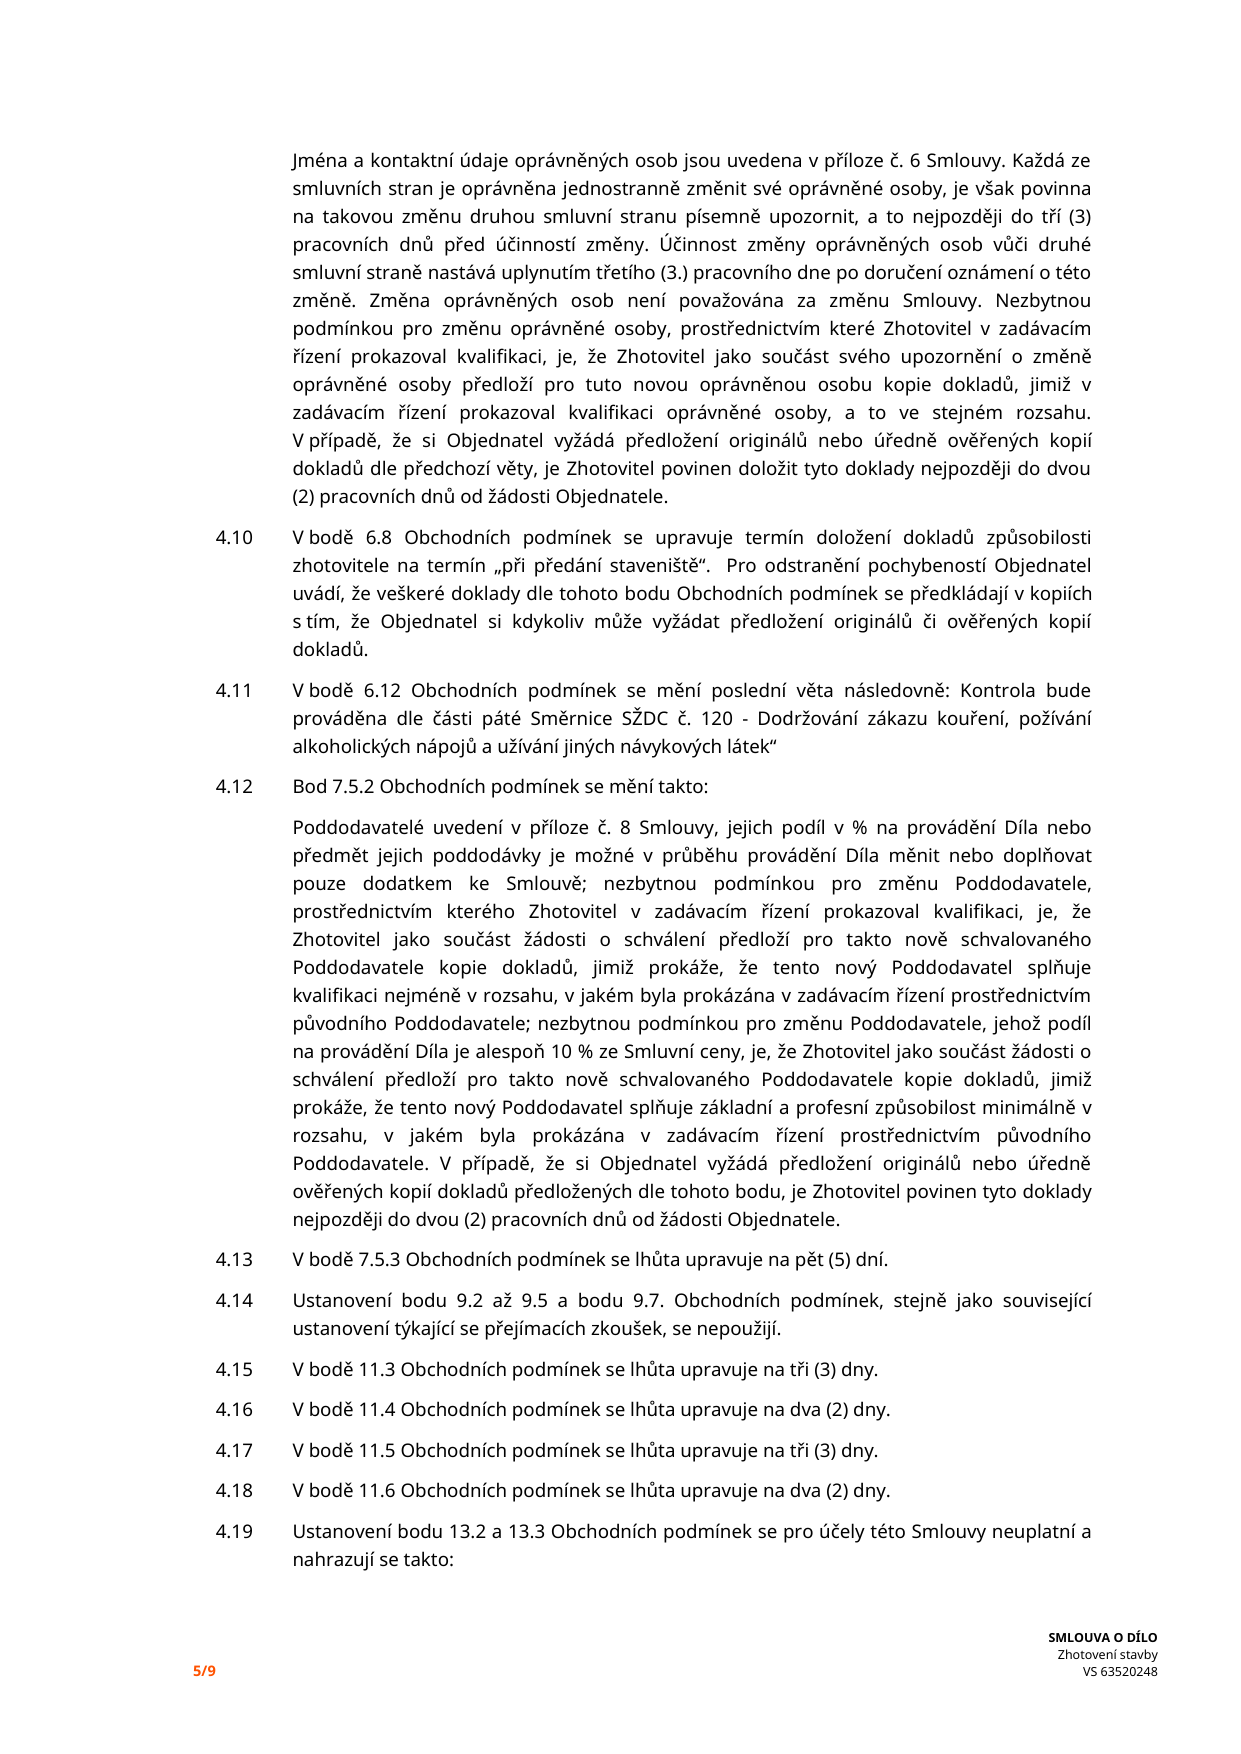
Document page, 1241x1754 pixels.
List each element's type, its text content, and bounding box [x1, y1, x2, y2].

text V bodě 7.5.3 Obchodních podmínek se lhůta upravuje na pět (5) dní. [216, 1247, 1093, 1272]
text V bodě 6.12 Obchodních podmínek se mění poslední věta následovně: Kontrola bude prováděna dle části páté Směrnice SŽDC č. 120 - Dodržování zákazu kouření, požívání alkoholických nápojů a užívání jiných návykových látek“ [216, 677, 1093, 758]
text V bodě 11.5 Obchodních podmínek se lhůta upravuje na tři (3) dny. [216, 1437, 1093, 1462]
list Ustanovení bodu 13.2 a 13.3 Obchodních podmínek se pro účely této Smlouvy neuplatní a nahrazují se takto: [216, 1518, 1093, 1571]
text V bodě 11.6 Obchodních podmínek se lhůta upravuje na dva (2) dny. [216, 1477, 1093, 1503]
text V bodě 6.8 Obchodních podmínek se upravuje termín doložení dokladů způsobilosti zhotovitele na termín „při předání staveniště“. Pro odstranění pochybeností Objednatel uvádí, že veškeré doklady dle tohoto bodu Obchodních podmínek se předkládají v kopiích s tím, že Objednatel si kdykoliv může vyžádat předložení originálů či ověřených kopií dokladů. [216, 524, 1093, 662]
text Poddodavatelé uvedení v příloze č. 8 Smlouvy, jejich podíl v % na provádění Díla nebo předmět jejich poddodávky je možné v průběhu provádění Díla měnit nebo doplňovat pouze dodatkem ke Smlouvě; nezbytnou podmínkou pro změnu Poddodavatele, prostřednictvím kterého Zhotovitel v zadávacím řízení prokazoval kvalifikaci, je, že Zhotovitel jako součást žádosti o schválení předloží pro takto nově schvalovaného Poddodavatele kopie dokladů, jimiž prokáže, že tento nový Poddodavatel splňuje kvalifikaci nejméně v rozsahu, v jakém byla prokázána v zadávacím řízení prostřednictvím původního Poddodavatele; nezbytnou podmínkou pro změnu Poddodavatele, jehož podíl na provádění Díla je alespoň 10 % ze Smluvní ceny, je, že Zhotovitel jako součást žádosti o schválení předloží pro takto nově schvalovaného Poddodavatele kopie dokladů, jimiž prokáže, že tento nový Poddodavatel splňuje základní a profesní způsobilost minimálně v rozsahu, v jakém byla prokázána v zadávacím řízení prostřednictvím původního Poddodavatele. V případě, že si Objednatel vyžádá předložení originálů nebo úředně ověřených kopií dokladů předložených dle tohoto bodu, je Zhotovitel povinen tyto doklady nejpozději do dvou (2) pracovních dnů od žádosti Objednatele. [292, 814, 1093, 1232]
text Jména a kontaktní údaje oprávněných osob jsou uvedena v příloze č. 6 Smlouvy. Každá ze smluvních stran je oprávněna jednostranně změnit své oprávněné osoby, je však povinna na takovou změnu druhou smluvní stranu písemně upozornit, a to nejpozději do tří (3) pracovních dnů před účinností změny. Účinnost změny oprávněných osob vůči druhé smluvní straně nastává uplynutím třetího (3.) pracovního dne po doručení oznámení o této změně. Změna oprávněných osob není považována za změnu Smlouvy. Nezbytnou podmínkou pro změnu oprávněné osoby, prostřednictvím které Zhotovitel v zadávacím řízení prokazoval kvalifikaci, je, že Zhotovitel jako součást svého upozornění o změně oprávněné osoby předloží pro tuto novou oprávněnou osobu kopie dokladů, jimiž v zadávacím řízení prokazoval kvalifikaci oprávněné osoby, a to ve stejném rozsahu. V případě, že si Objednatel vyžádá předložení originálů nebo úředně ověřených kopií dokladů dle předchozí věty, je Zhotovitel povinen doložit tyto doklady nejpozději do dvou (2) pracovních dnů od žádosti Objednatele. [292, 147, 1093, 509]
text Ustanovení bodu 9.2 až 9.5 a bodu 9.7. Obchodních podmínek, stejně jako související ustanovení týkající se přejímacích zkoušek, se nepoužijí. [216, 1287, 1093, 1341]
text Bod 7.5.2 Obchodních podmínek se mění takto: [216, 773, 1093, 799]
text V bodě 11.3 Obchodních podmínek se lhůta upravuje na tři (3) dny. [216, 1356, 1093, 1381]
text V bodě 11.4 Obchodních podmínek se lhůta upravuje na dva (2) dny. [216, 1396, 1093, 1422]
